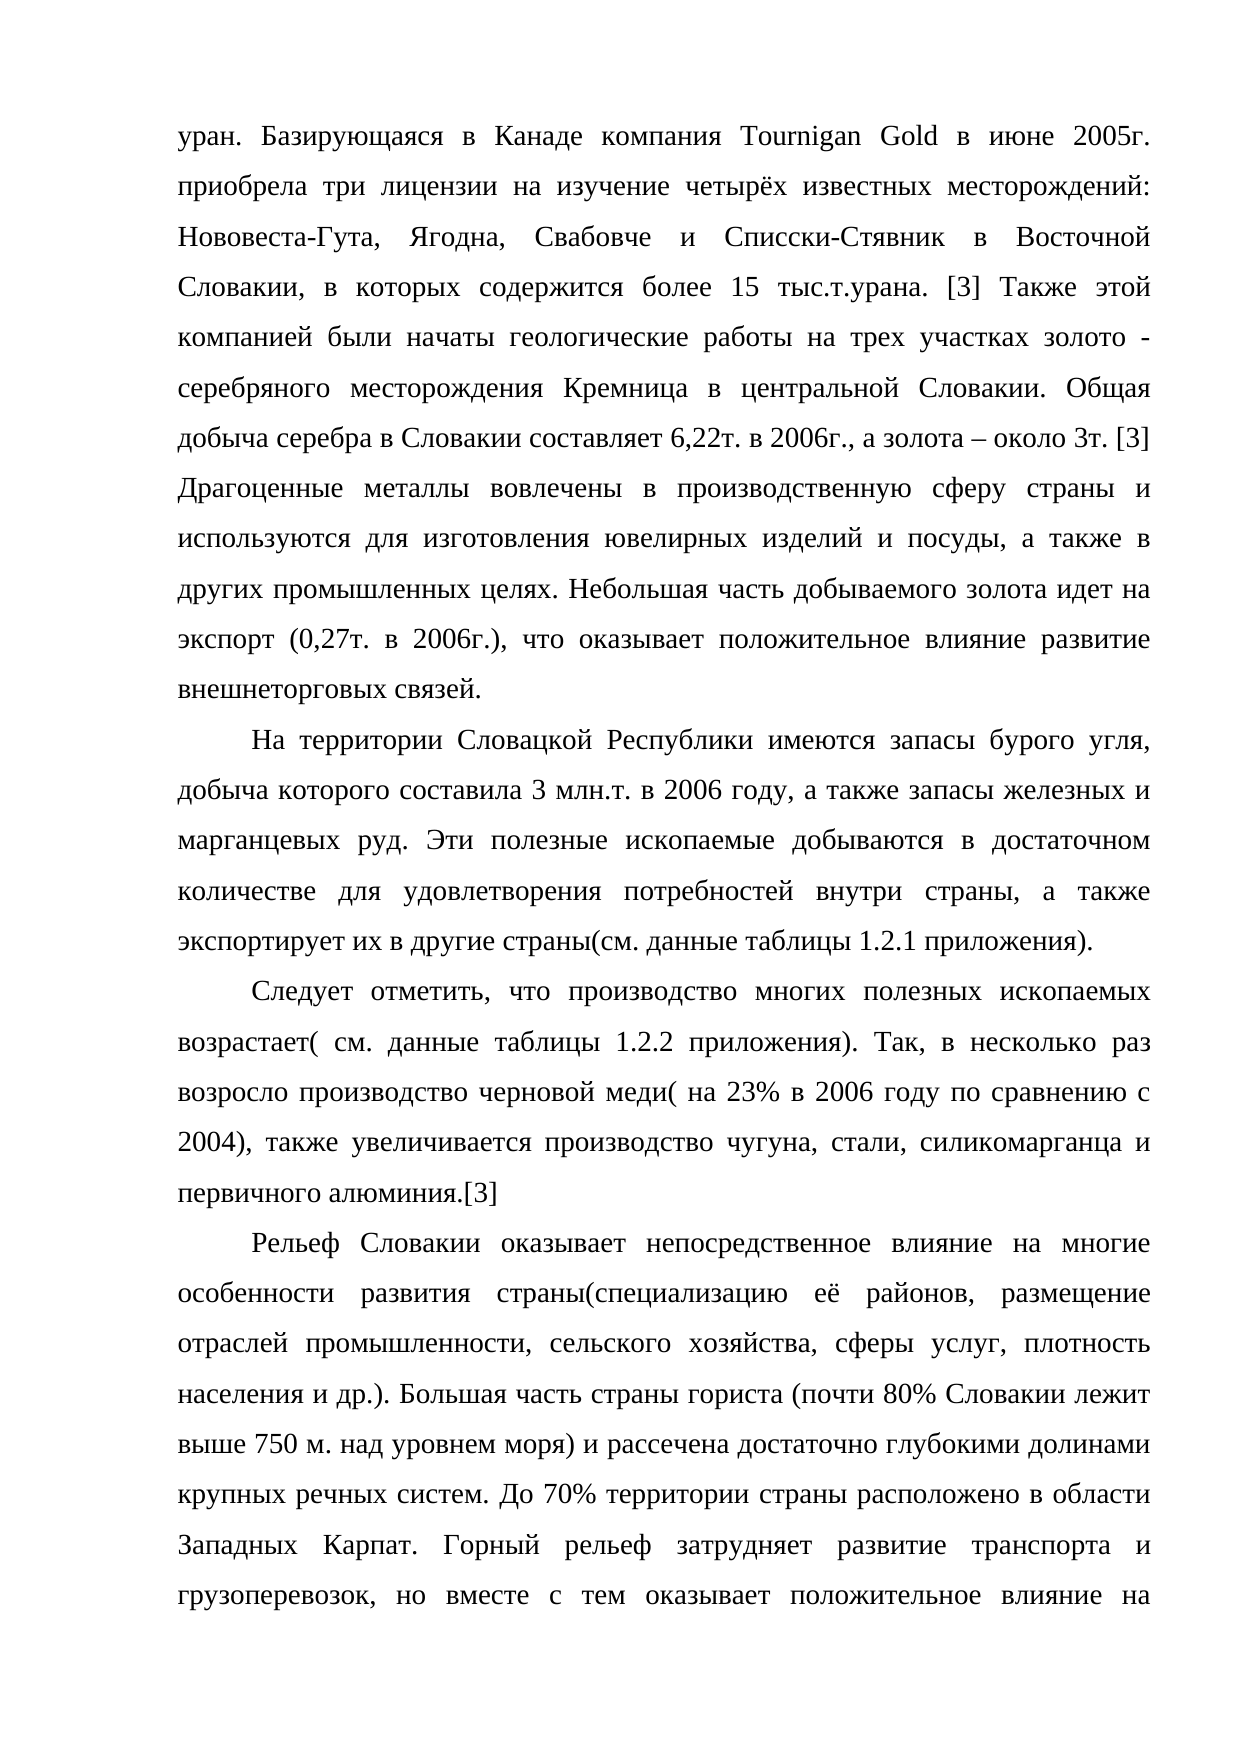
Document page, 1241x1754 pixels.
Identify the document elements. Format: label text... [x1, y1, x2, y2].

text На территории Словацкой Республики имеются запасы бурого угля, добыча которого составила 3 млн.т. в 2006 году, а также запасы железных и марганцевых руд. Эти полезные ископаемые добываются в достаточном количестве для удовлетворения потребностей внутри страны, а также экспортирует их в другие страны(см. данные таблицы 1.2.1 приложения). [177, 722, 1152, 957]
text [177, 1225, 1152, 1611]
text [177, 118, 1152, 705]
text Следует отметить, что производство многих полезных ископаемых возрастает( см. данные таблицы 1.2.2 приложения). Так, в несколько раз возросло производство черновой меди( на 23% в 2006 году по сравнению с 2004), также увеличивается производство чугуна, стали, силикомарганца и первичного алюминия.[3] [177, 973, 1152, 1208]
